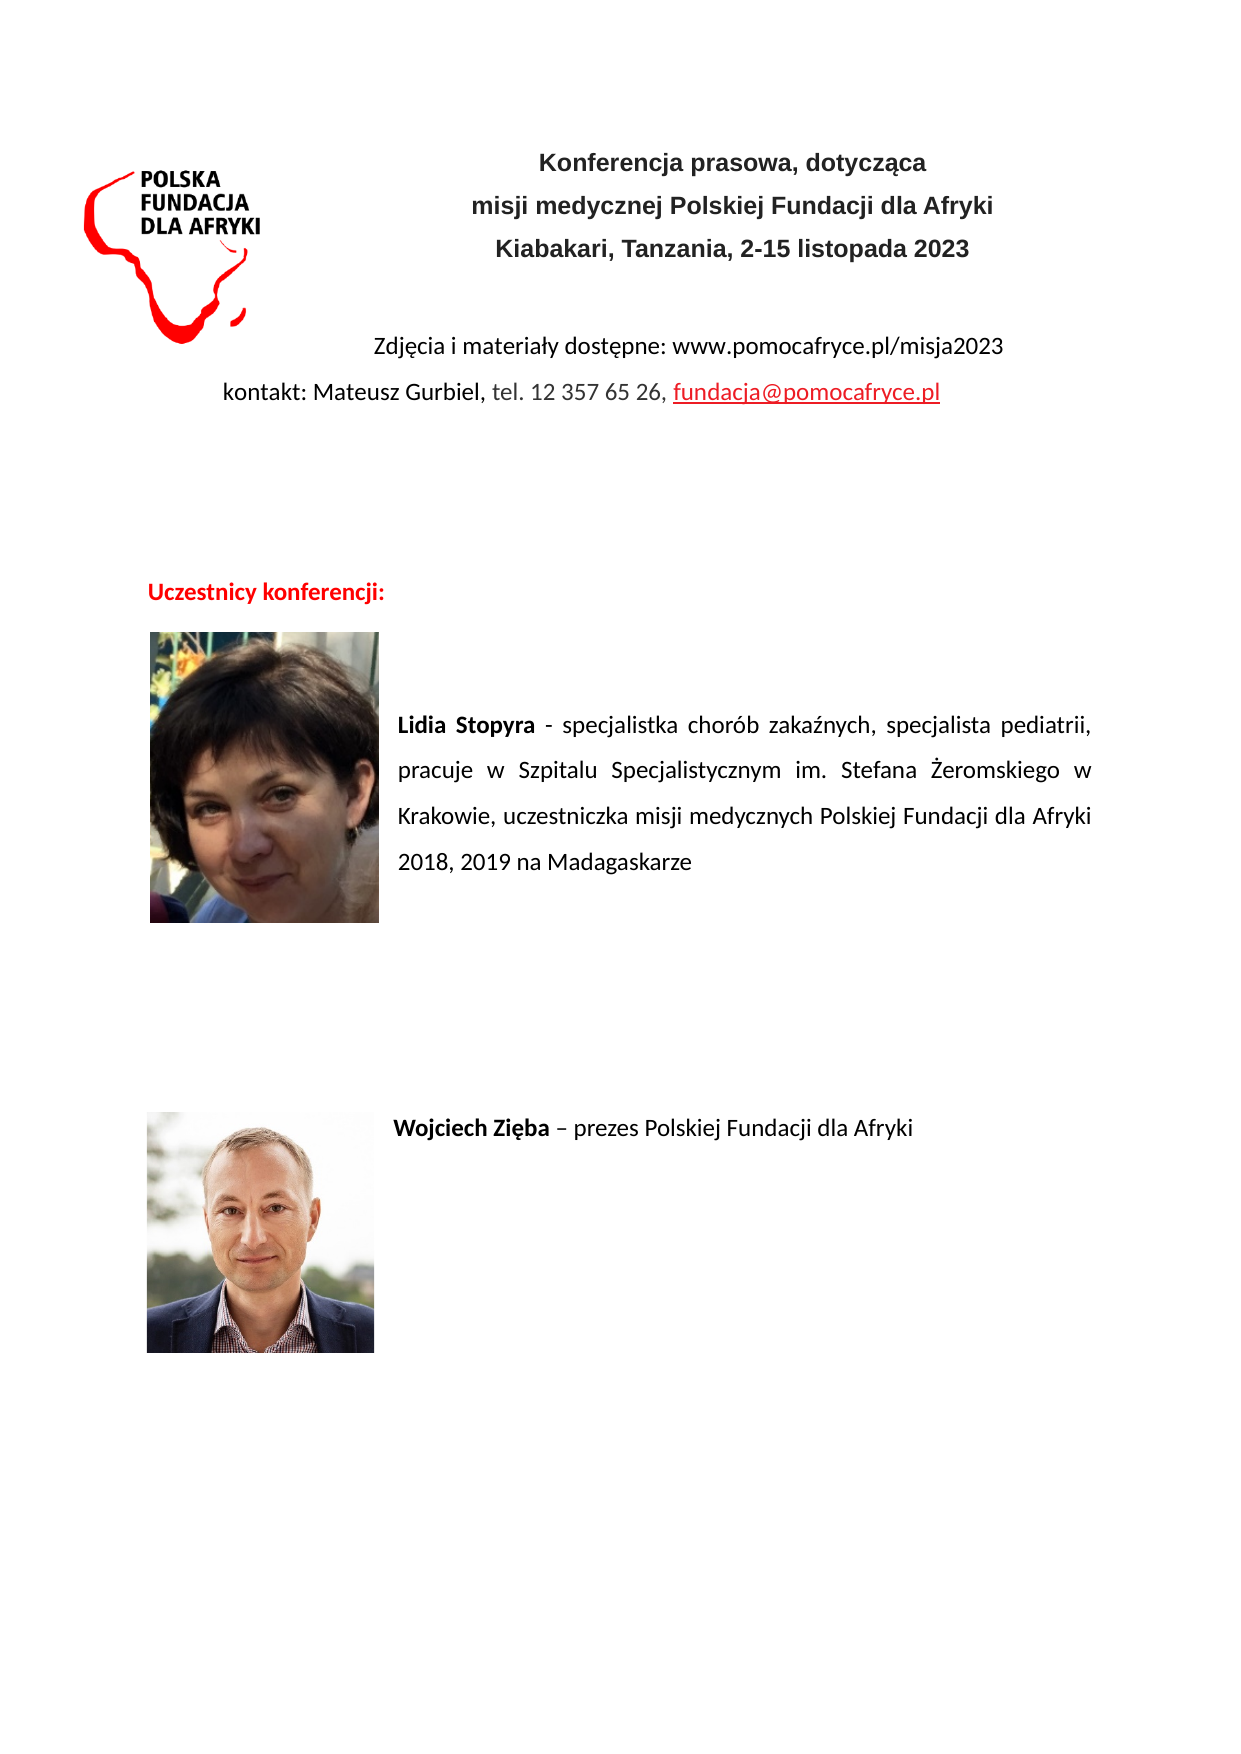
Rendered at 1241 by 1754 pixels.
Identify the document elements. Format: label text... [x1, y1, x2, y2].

picture [146, 1112, 375, 1353]
text Uczestnicy konferencji: [148, 576, 1093, 606]
picture [62, 147, 281, 366]
list Zdjęcia i materiały dostępne: www.pomocafryce.pl/misja2023 [281, 330, 1093, 361]
text Wojciech Zięba – prezes Polskiej Fundacji dla Afryki [375, 1112, 1093, 1143]
picture [147, 632, 378, 920]
list kontakt: Mateusz Gurbiel, tel. 12 357 65 26, fundacja@pomocafryce.pl [673, 376, 1093, 407]
text Kiabakari, Tanzania, 2-15 listopada 2023 [281, 234, 1093, 263]
list kontakt: Mateusz Gurbiel, tel. 12 357 65 26, fundacja@pomocafryce.pl [223, 376, 492, 407]
text Konferencja prasowa, dotycząca misji medycznej Polskiej Fundacji dla Afryki [281, 148, 1093, 219]
text Lidia Stopyra - specjalistka chorób zakaźnych, specjalista pediatrii, pracuje w Szpitalu Specjalistycznym im. Stefana Żeromskiego w Krakowie, uczestniczka misji medycznych Polskiej Fundacji dla Afryki 2018, 2019 na Madagaskarze [378, 709, 1093, 877]
